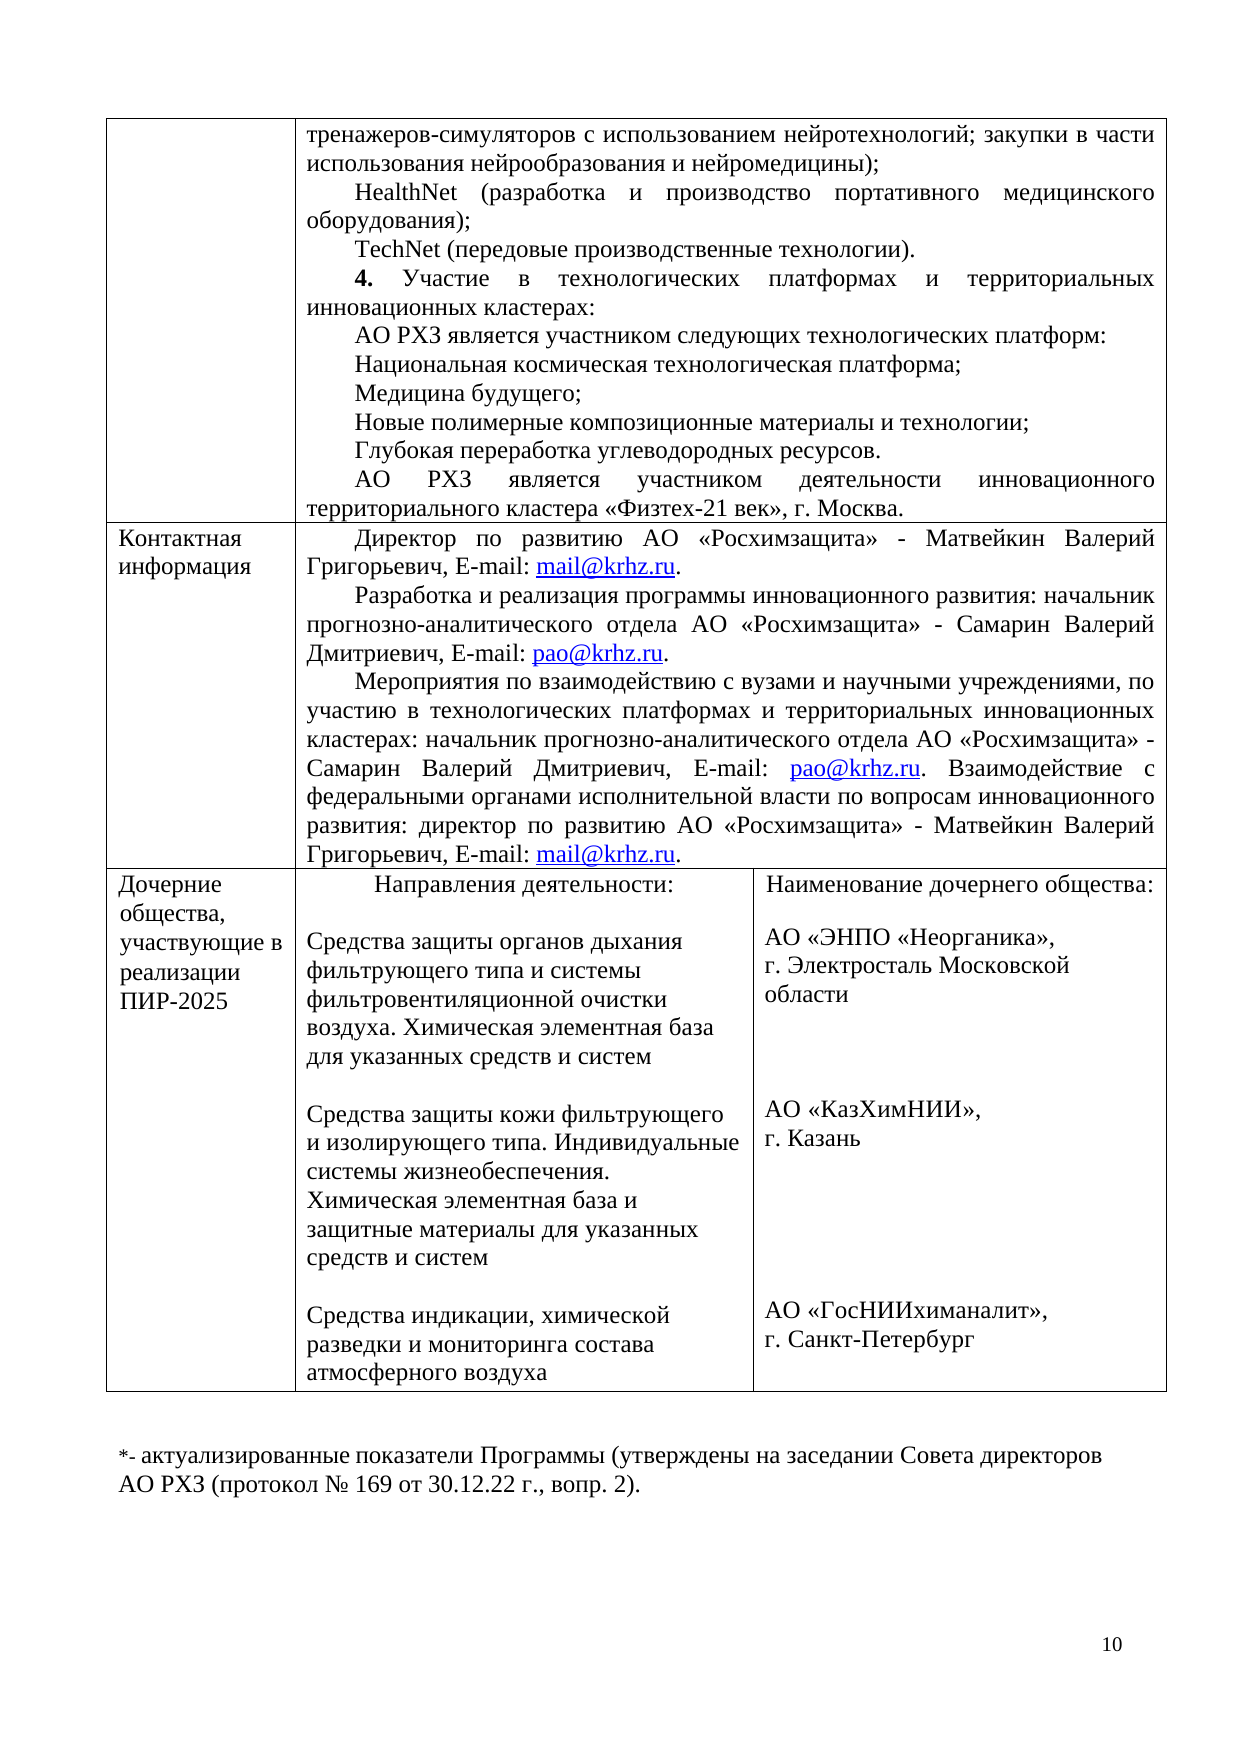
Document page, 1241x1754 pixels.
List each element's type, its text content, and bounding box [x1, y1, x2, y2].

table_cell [107, 119, 295, 522]
table_cell Направления деятельности: Средства защиты органов дыхания фильтрующего типа и системы фильтровентиляционной очистки воздуха. Химическая элементная база для указанных средств и систем Средства защиты кожи фильтрующего и изолирующего типа. Индивидуальные системы жизнеобеспечения. Химическая элементная база и защитные материалы для указанных средств и систем Средства индикации, химической разведки и мониторинга состава атмосферного воздуха [296, 869, 753, 1391]
table_cell Наименование дочернего общества: АО «ЭНПО «Неорганика», г. Электросталь Московской области АО «КазХимНИИ», г. Казань АО «ГосНИИхиманалит», г. Санкт-Петербург [754, 869, 1166, 1391]
text *- актуализированные показатели Программы (утверждены на заседании Совета директоров АО РХЗ (протокол № 169 от 30.12.22 г., вопр. 2). [118, 1440, 1122, 1497]
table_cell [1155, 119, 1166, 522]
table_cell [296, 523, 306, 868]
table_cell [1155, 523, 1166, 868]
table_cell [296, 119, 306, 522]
table_cell Дочерние общества, участвующие в реализации ПИР-2025 [107, 869, 295, 1391]
table_cell Контактная информация [107, 523, 295, 868]
